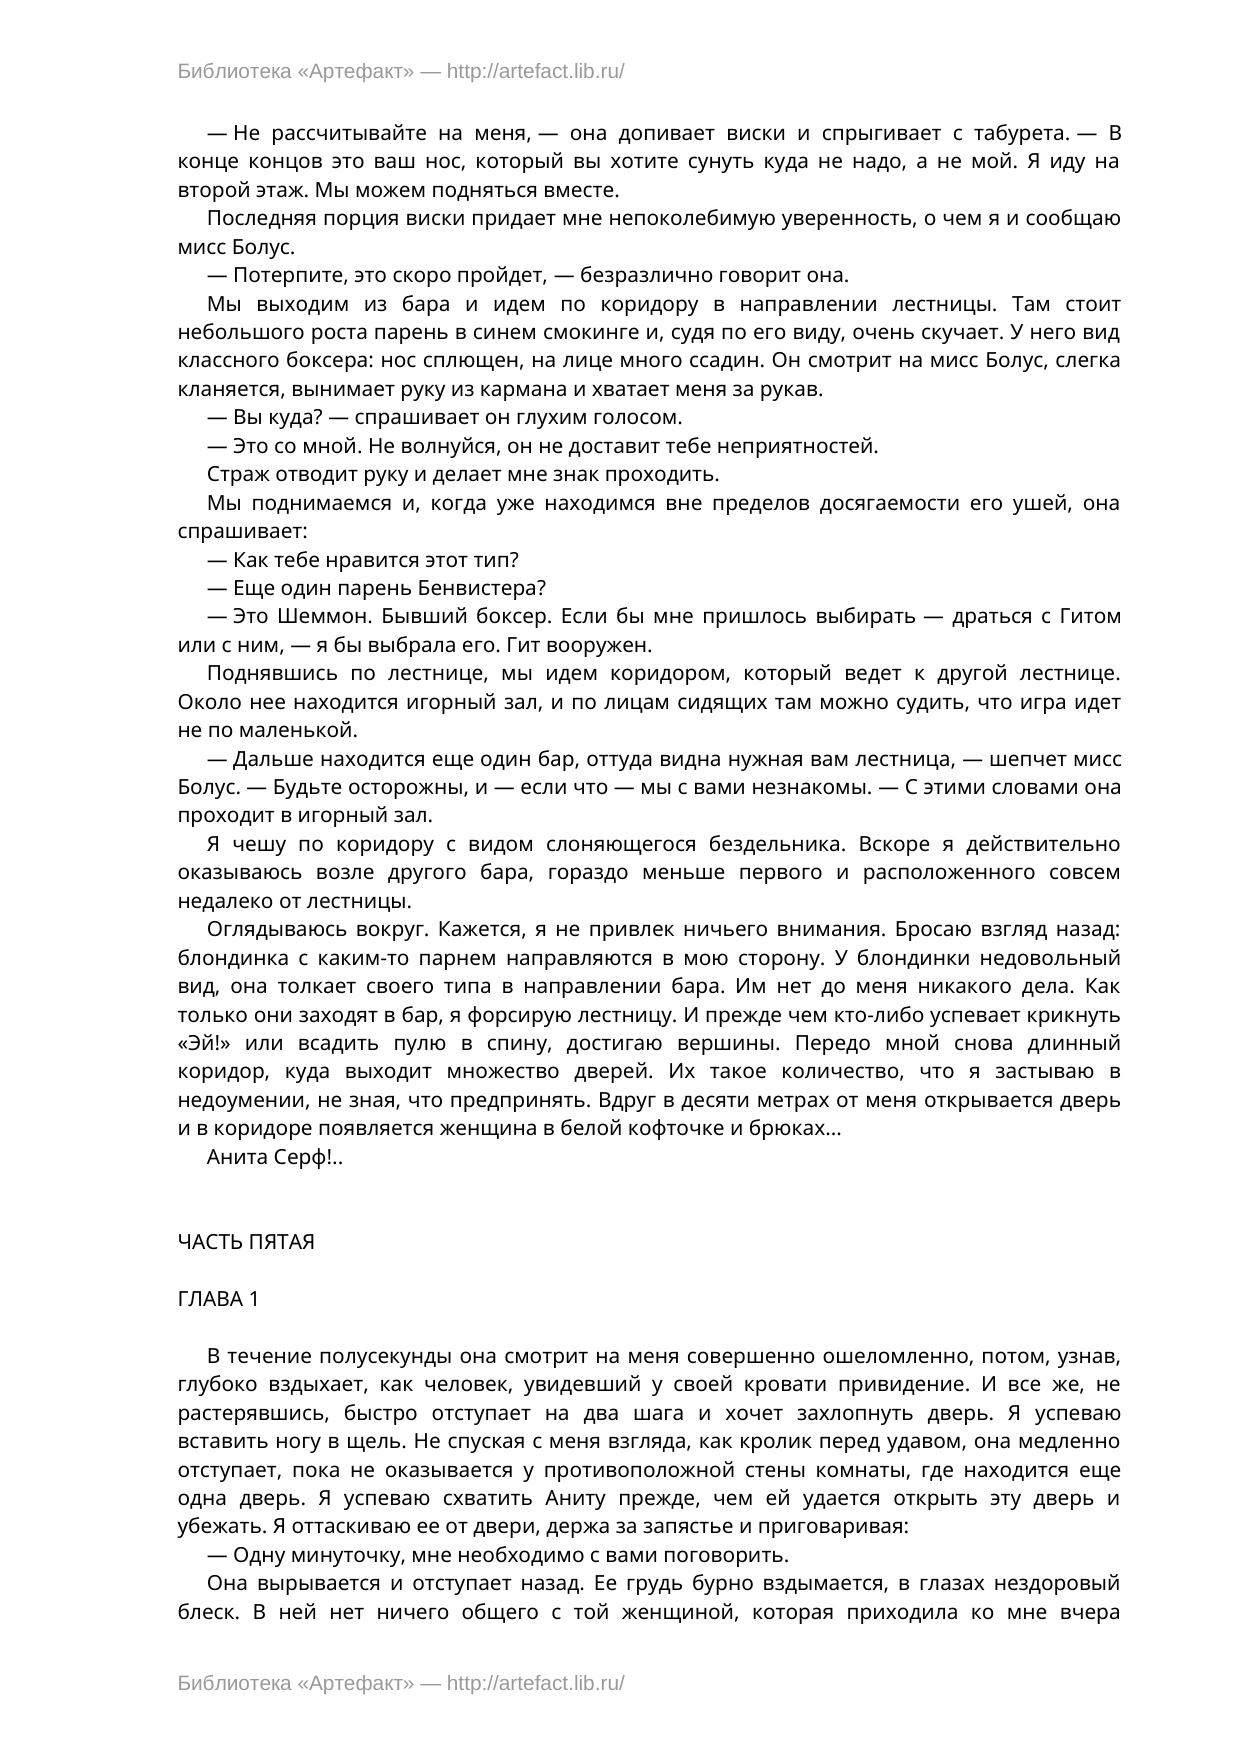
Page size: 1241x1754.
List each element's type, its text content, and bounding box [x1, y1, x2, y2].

text — Потерпите, это скоро пройдет, — безразлично говорит она. [177, 260, 1122, 289]
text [177, 1568, 1122, 1625]
text — Это Шеммон. Бывший боксер. Если бы мне пришлось выбирать — драться с Гитом или с ним, — я бы выбрала его. Гит вооружен. [177, 602, 1122, 658]
text — Не рассчитывайте на меня, — она допивает виски и спрыгивает с табурета. — В конце концов это ваш нос, который вы хотите сунуть куда не надо, а не мой. Я иду на второй этаж. Мы можем подняться вместе. [177, 118, 1122, 203]
text — Вы куда? — спрашивает он глухим голосом. [177, 402, 1122, 431]
text Мы поднимаемся и, когда уже находимся вне пределов досягаемости его ушей, она спрашивает: [177, 488, 1122, 545]
text Я чешу по коридору с видом слоняющегося бездельника. Вскоре я действительно оказываюсь возле другого бара, гораздо меньше первого и расположенного совсем недалеко от лестницы. [177, 829, 1122, 914]
text Страж отводит руку и делает мне знак проходить. [177, 459, 1122, 488]
text Последняя порция виски придает мне непоколебимую уверенность, о чем я и сообщаю мисс Болус. [177, 203, 1122, 260]
text Оглядываюсь вокруг. Кажется, я не привлек ничьего внимания. Бросаю взгляд назад: блондинка с каким-то парнем направляются в мою сторону. У блондинки недовольный вид, она толкает своего типа в направлении бара. Им нет до меня никакого дела. Как только они заходят в бар, я форсирую лестницу. И прежде чем кто-либо успевает крикнуть «Эй!» или всадить пулю в спину, достигаю вершины. Передо мной снова длинный коридор, куда выходит множество дверей. Их такое количество, что я застываю в недоумении, не зная, что предпринять. Вдруг в десяти метрах от меня открывается дверь и в коридоре появляется женщина в белой кофточке и брюках... [177, 914, 1122, 1142]
text — Это со мной. Не волнуйся, он не доставит тебе неприятностей. [177, 431, 1122, 459]
text ЧАСТЬ ПЯТАЯ [177, 1227, 1122, 1256]
text Поднявшись по лестнице, мы идем коридором, который ведет к другой лестнице. Около нее находится игорный зал, и по лицам сидящих там можно судить, что игра идет не по маленькой. [177, 658, 1122, 744]
text — Еще один парень Бенвистера? [177, 573, 1122, 602]
text — Дальше находится еще один бар, оттуда видна нужная вам лестница, — шепчет мисс Болус. — Будьте осторожны, и — если что — мы с вами незнакомы. — С этими словами она проходит в игорный зал. [177, 744, 1122, 829]
text ГЛАВА 1 [177, 1284, 1122, 1312]
text Анита Серф!.. [177, 1142, 1122, 1170]
text — Одну минуточку, мне необходимо с вами поговорить. [177, 1540, 1122, 1568]
text Мы выходим из бара и идем по коридору в направлении лестницы. Там стоит небольшого роста парень в синем смокинге и, судя по его виду, очень скучает. У него вид классного боксера: нос сплющен, на лице много ссадин. Он смотрит на мисс Болус, слегка кланяется, вынимает руку из кармана и хватает меня за рукав. [177, 289, 1122, 402]
text — Как тебе нравится этот тип? [177, 545, 1122, 573]
text В течение полусекунды она смотрит на меня совершенно ошеломленно, потом, узнав, глубоко вздыхает, как человек, увидевший у своей кровати привидение. И все же, не растерявшись, быстро отступает на два шага и хочет захлопнуть дверь. Я успеваю вставить ногу в щель. Не спуская с меня взгляда, как кролик перед удавом, она медленно отступает, пока не оказывается у противоположной стены комнаты, где находится еще одна дверь. Я успеваю схватить Аниту прежде, чем ей удается открыть эту дверь и убежать. Я оттаскиваю ее от двери, держа за запястье и приговаривая: [177, 1341, 1122, 1540]
